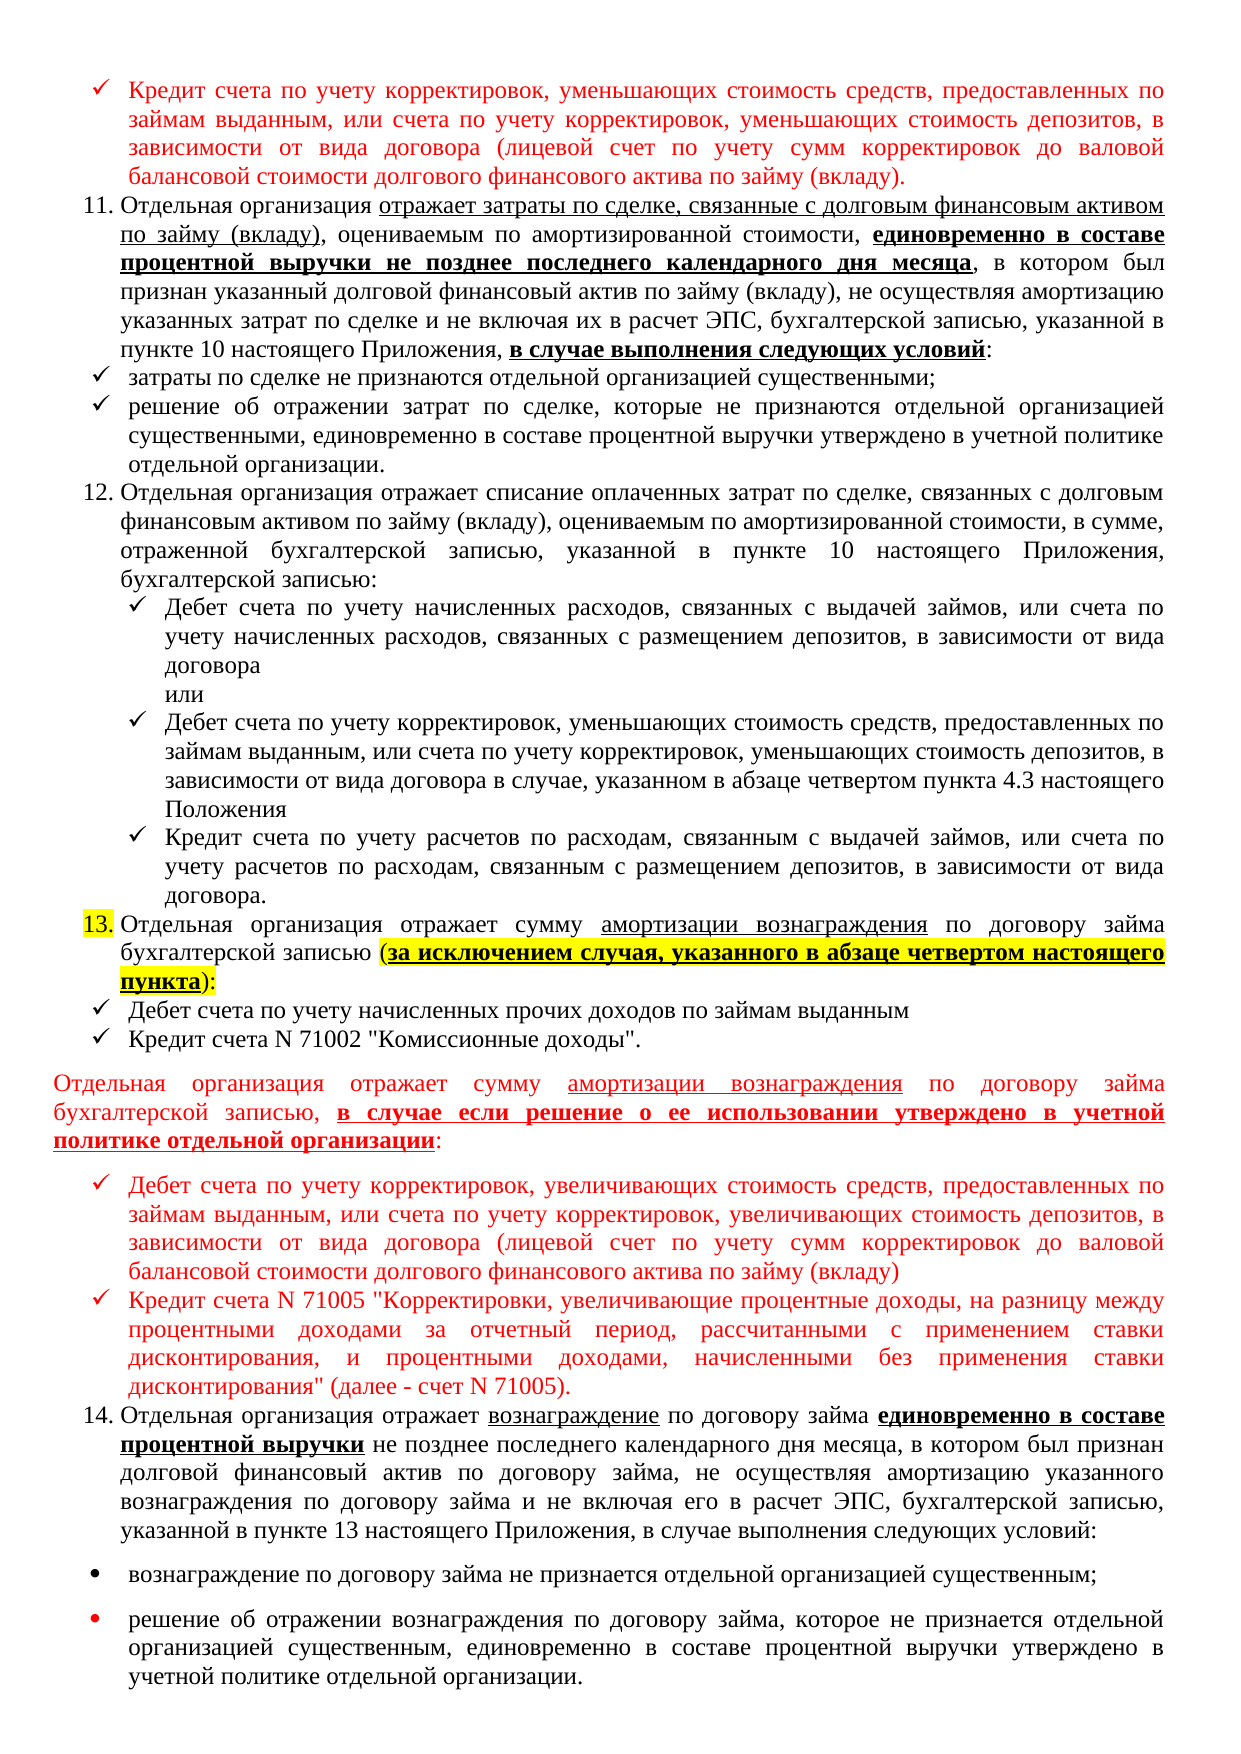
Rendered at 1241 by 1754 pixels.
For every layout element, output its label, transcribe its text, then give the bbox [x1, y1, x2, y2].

list Отдельная организация отражает сумму амортизации вознаграждения по договору займа бухгалтерской записью (за исключением случая, указанного в абзаце четвертом настоящего пункта): [83, 909, 1165, 995]
list Кредит счета N 71002 "Комиссионные доходы". [91, 1024, 1165, 1052]
list Дебет счета по учету начисленных расходов, связанных с выдачей займов, или счета по учету начисленных расходов, связанных с размещением депозитов, в зависимости от вида договора [127, 592, 1165, 679]
list Кредит счета по учету корректировок, уменьшающих стоимость средств, предоставленных по займам выданным, или счета по учету корректировок, уменьшающих стоимость депозитов, в зависимости от вида договора (лицевой счет по учету сумм корректировок до валовой балансовой стоимости долгового финансового актива по займу (вкладу). [91, 75, 1165, 190]
list Отдельная организация отражает вознаграждение по договору займа единовременно в составе процентной выручки не позднее последнего календарного дня месяца, в котором был признан долговой финансовый актив по договору займа, не осуществляя амортизацию указанного вознаграждения по договору займа и не включая его в расчет ЭПС, бухгалтерской записью, указанной в пункте 13 настоящего Приложения, в случае выполнения следующих условий: [83, 1400, 1165, 1544]
list Дебет счета по учету корректировок, уменьшающих стоимость средств, предоставленных по займам выданным, или счета по учету корректировок, уменьшающих стоимость депозитов, в зависимости от вида договора в случае, указанном в абзаце четвертом пункта 4.3 настоящего Положения [127, 707, 1165, 822]
text Отдельная организация отражает сумму амортизации вознаграждения по договору займа бухгалтерской записью, в случае если решение о ее использовании утверждено в учетной политике отдельной организации: [53, 1068, 1165, 1154]
list вознаграждение по договору займа не признается отдельной организацией существенным; [91, 1559, 1165, 1588]
list Дебет счета по учету начисленных прочих доходов по займам выданным [91, 995, 1165, 1024]
list решение об отражении вознаграждения по договору займа, которое не признается отдельной организацией существенным, единовременно в составе процентной выручки утверждено в учетной политике отдельной организации. [91, 1604, 1165, 1690]
list Отдельная организация отражает затраты по сделке, связанные с долговым финансовым активом по займу (вкладу), оцениваемым по амортизированной стоимости, единовременно в составе процентной выручки не позднее последнего календарного дня месяца, в котором был признан указанный долговой финансовый актив по займу (вкладу), не осуществляя амортизацию указанных затрат по сделке и не включая их в расчет ЭПС, бухгалтерской записью, указанной в пункте 10 настоящего Приложения, в случае выполнения следующих условий: [83, 190, 1165, 362]
list или [164, 679, 1165, 707]
list Отдельная организация отражает списание оплаченных затрат по сделке, связанных с долговым финансовым активом по займу (вкладу), оцениваемым по амортизированной стоимости, в сумме, отраженной бухгалтерской записью, указанной в пункте 10 настоящего Приложения, бухгалтерской записью: [83, 477, 1165, 592]
list решение об отражении затрат по сделке, которые не признаются отдельной организацией существенными, единовременно в составе процентной выручки утверждено в учетной политике отдельной организации. [91, 391, 1165, 477]
list затраты по сделке не признаются отдельной организацией существенными; [91, 362, 1165, 391]
list Кредит счета N 71005 "Корректировки, увеличивающие процентные доходы, на разницу между процентными доходами за отчетный период, рассчитанными с применением ставки дисконтирования, и процентными доходами, начисленными без применения ставки дисконтирования" (далее - счет N 71005). [91, 1285, 1165, 1400]
list Дебет счета по учету корректировок, увеличивающих стоимость средств, предоставленных по займам выданным, или счета по учету корректировок, увеличивающих стоимость депозитов, в зависимости от вида договора (лицевой счет по учету сумм корректировок до валовой балансовой стоимости долгового финансового актива по займу (вкладу) [91, 1170, 1165, 1285]
list Кредит счета по учету расчетов по расходам, связанным с выдачей займов, или счета по учету расчетов по расходам, связанным с размещением депозитов, в зависимости от вида договора. [127, 822, 1165, 909]
